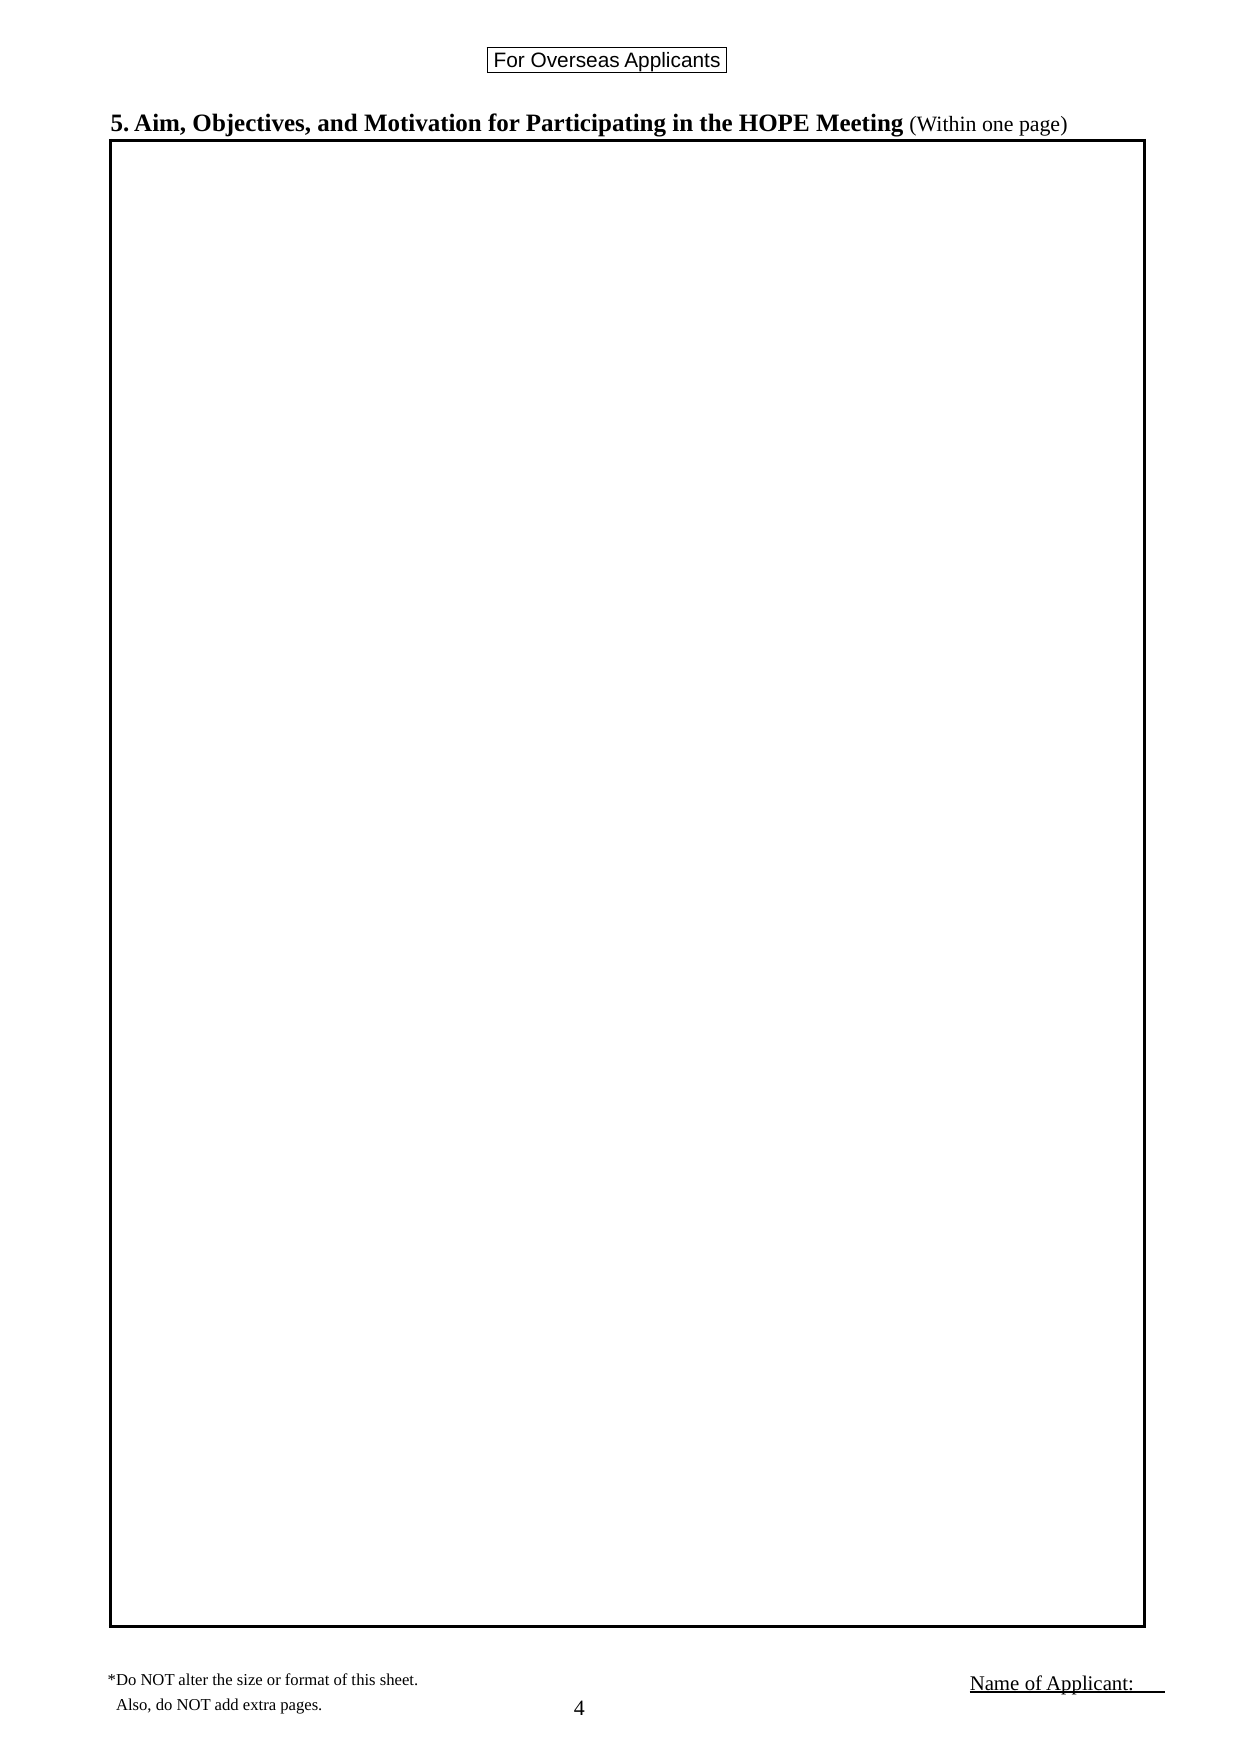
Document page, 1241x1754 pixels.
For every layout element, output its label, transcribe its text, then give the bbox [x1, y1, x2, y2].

table_header [112, 142, 1143, 1625]
text 5. Aim, Objectives, and Motivation for Participating in the HOPE Meeting (Within one page) [110, 106, 1130, 139]
